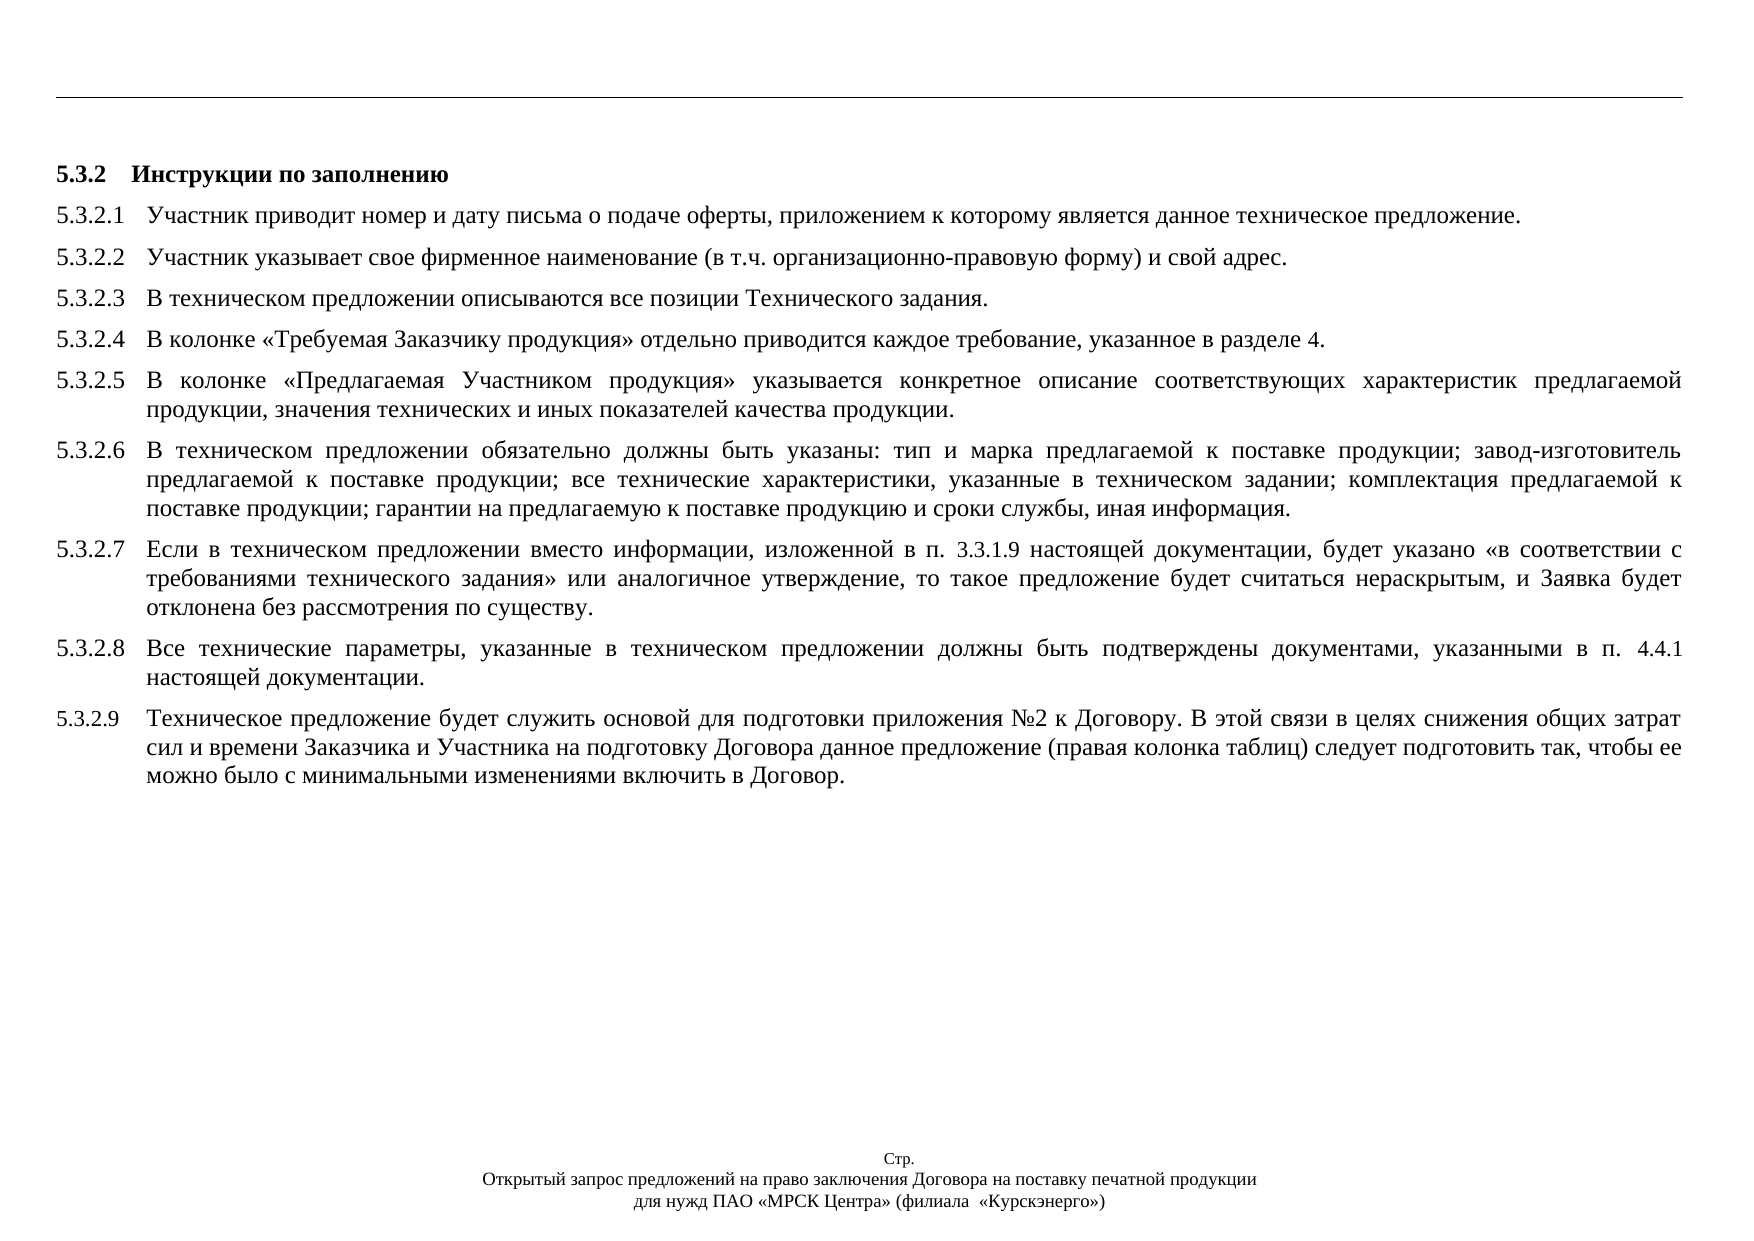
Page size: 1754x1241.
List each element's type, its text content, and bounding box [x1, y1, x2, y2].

list В техническом предложении описываются все позиции Технического задания. [56, 283, 1683, 312]
list В колонке «Требуемая Заказчику продукция» отдельно приводится каждое требование, указанное в разделе 4. [56, 324, 1683, 353]
list Техническое предложение будет служить основой для подготовки приложения №2 к Договору. В этой связи в целях снижения общих затрат сил и времени Заказчика и Участника на подготовку Договора данное предложение (правая колонка таблиц) следует подготовить так, чтобы ее можно было с минимальными изменениями включить в Договор. [56, 703, 1683, 789]
list Все технические параметры, указанные в техническом предложении должны быть подтверждены документами, указанными в п. 4.4.1 настоящей документации. [56, 633, 1683, 691]
list Если в техническом предложении вместо информации, изложенной в п. 3.3.1.9 настоящей документации, будет указано «в соответствии с требованиями технического задания» или аналогичное утверждение, то такое предложение будет считаться нераскрытым, и Заявка будет отклонена без рассмотрения по существу. [56, 534, 1683, 621]
list В техническом предложении обязательно должны быть указаны: тип и марка предлагаемой к поставке продукции; завод-изготовитель предлагаемой к поставке продукции; все технические характеристики, указанные в техническом задании; комплектация предлагаемой к поставке продукции; гарантии на предлагаемую к поставке продукцию и сроки службы, иная информация. [56, 436, 1683, 522]
list В колонке «Предлагаемая Участником продукция» указывается конкретное описание соответствующих характеристик предлагаемой продукции, значения технических и иных показателей качества продукции. [56, 366, 1683, 423]
list Участник указывает свое фирменное наименование (в т.ч. организационно-правовую форму) и свой адрес. [56, 242, 1683, 271]
list Участник приводит номер и дату письма о подаче оферты, приложением к которому является данное техническое предложение. [56, 201, 1683, 229]
subtitle Инструкции по заполнению [56, 159, 1683, 188]
